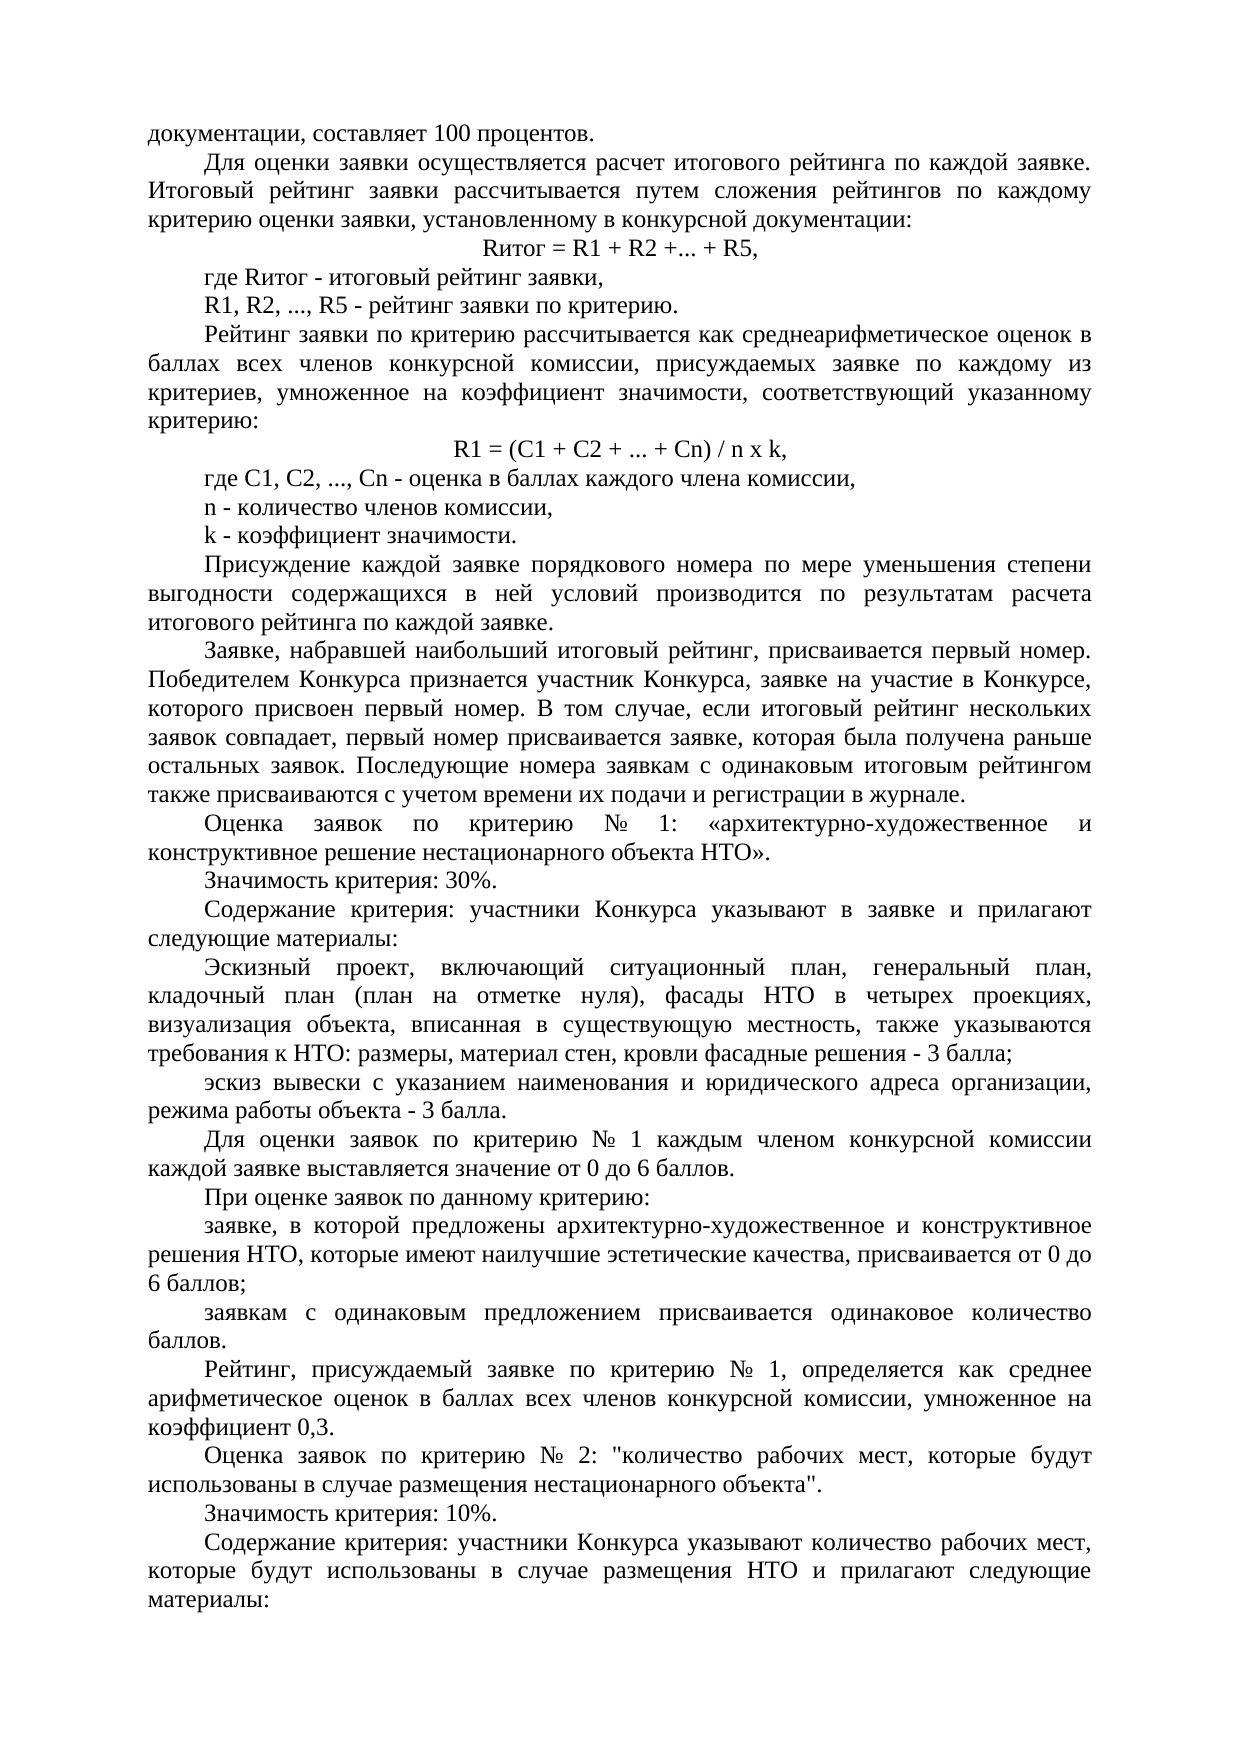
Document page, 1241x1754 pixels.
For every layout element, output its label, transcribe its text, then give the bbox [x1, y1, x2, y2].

text где С1, С2, ..., Сn - оценка в баллах каждого члена комиссии, [148, 463, 1092, 492]
text Рейтинг, присуждаемый заявке по критерию № 1, определяется как среднее арифметическое оценок в баллах всех членов конкурсной комиссии, умноженное на коэффициент 0,3. [148, 1354, 1092, 1441]
text Значимость критерия: 30%. [148, 866, 1092, 894]
text Содержание критерия: участники Конкурса указывают количество рабочих мест, которые будут использованы в случае размещения НТО и прилагают следующие материалы: [148, 1527, 1092, 1613]
text Rитог = R1 + R2 +... + R5, [148, 233, 1092, 262]
text n - количество членов комиссии, [148, 492, 1092, 521]
text Значимость критерия: 10%. [148, 1498, 1092, 1527]
text Оценка заявок по критерию № 2: "количество рабочих мест, которые будут использованы в случае размещения нестационарного объекта". [148, 1441, 1092, 1498]
text Присуждение каждой заявке порядкового номера по мере уменьшения степени выгодности содержащихся в ней условий производится по результатам расчета итогового рейтинга по каждой заявке. [148, 549, 1092, 636]
text Заявке, набравшей наибольший итоговый рейтинг, присваивается первый номер. Победителем Конкурса признается участник Конкурса, заявке на участие в Конкурсе, которого присвоен первый номер. В том случае, если итоговый рейтинг нескольких заявок совпадает, первый номер присваивается заявке, которая была получена раньше остальных заявок. Последующие номера заявкам с одинаковым итоговым рейтингом также присваиваются с учетом времени их подачи и регистрации в журнале. [148, 636, 1092, 808]
text Для оценки заявки осуществляется расчет итогового рейтинга по каждой заявке. Итоговый рейтинг заявки рассчитывается путем сложения рейтингов по каждому критерию оценки заявки, установленному в конкурсной документации: [148, 147, 1092, 233]
text R1 = (С1 + С2 + ... + Сn) / n х k, [148, 434, 1092, 463]
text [148, 118, 1092, 147]
text заявке, в которой предложены архитектурно-художественное и конструктивное решения НТО, которые имеют наилучшие эстетические качества, присваивается от 0 до 6 баллов; [148, 1211, 1092, 1297]
text где Rитог - итоговый рейтинг заявки, [148, 262, 1092, 291]
text Содержание критерия: участники Конкурса указывают в заявке и прилагают следующие материалы: [148, 894, 1092, 952]
text При оценке заявок по данному критерию: [148, 1182, 1092, 1211]
text Для оценки заявок по критерию № 1 каждым членом конкурсной комиссии каждой заявке выставляется значение от 0 до 6 баллов. [148, 1124, 1092, 1182]
text Оценка заявок по критерию № 1: «архитектурно-художественное и конструктивное решение нестационарного объекта НТО». [148, 808, 1092, 866]
text R1, R2, ..., R5 - рейтинг заявки по критерию. [148, 291, 1092, 319]
text Рейтинг заявки по критерию рассчитывается как среднеарифметическое оценок в баллах всех членов конкурсной комиссии, присуждаемых заявке по каждому из критериев, умноженное на коэффициент значимости, соответствующий указанному критерию: [148, 319, 1092, 434]
text эскиз вывески с указанием наименования и юридического адреса организации, режима работы объекта - 3 балла. [148, 1067, 1092, 1124]
text k - коэффициент значимости. [148, 521, 1092, 549]
text Эскизный проект, включающий ситуационный план, генеральный план, кладочный план (план на отметке нуля), фасады НТО в четырех проекциях, визуализация объекта, вписанная в существующую местность, также указываются требования к НТО: размеры, материал стен, кровли фасадные решения - 3 балла; [148, 952, 1092, 1067]
text заявкам с одинаковым предложением присваивается одинаковое количество баллов. [148, 1297, 1092, 1354]
